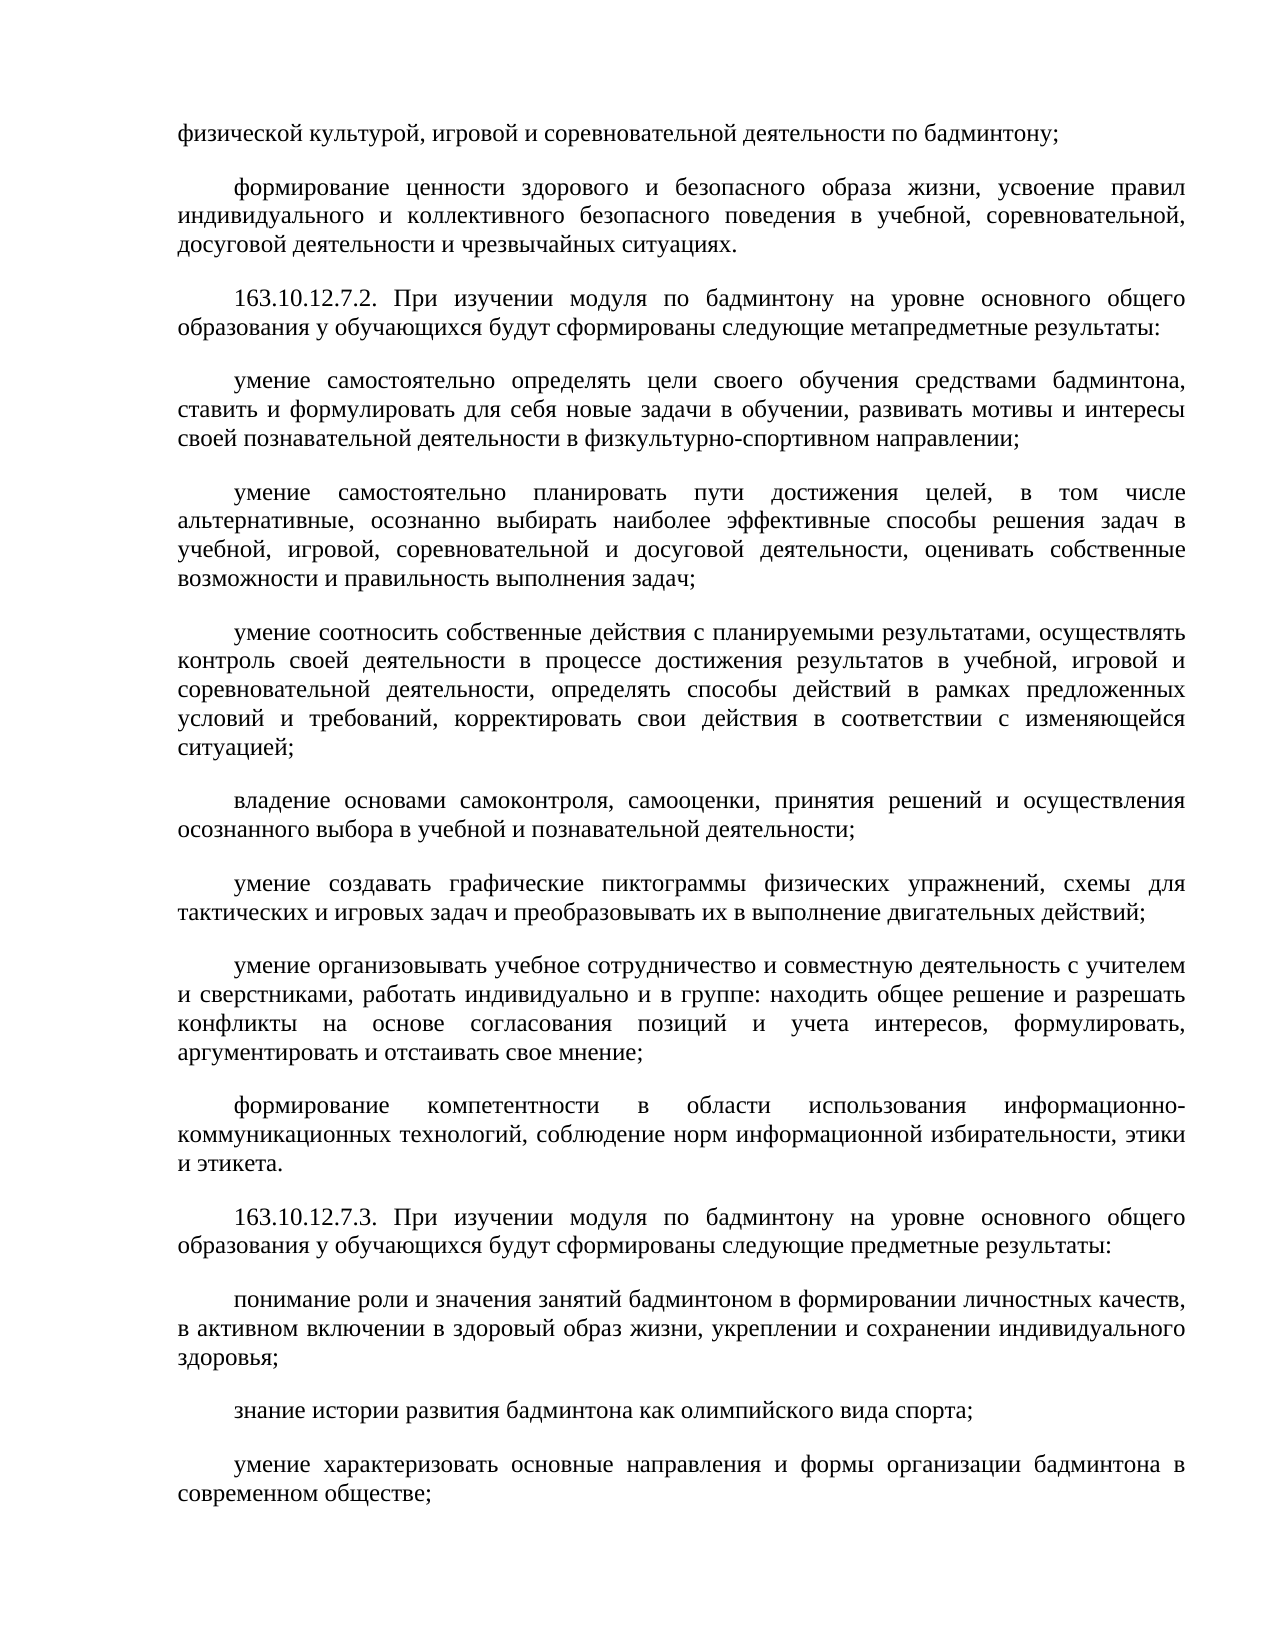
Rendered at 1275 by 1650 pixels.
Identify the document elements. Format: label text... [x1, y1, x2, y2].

text формирование компетентности в области использования информационно-коммуникационных технологий, соблюдение норм информационной избирательности, этики и этикета. [177, 1091, 1186, 1177]
text умение самостоятельно планировать пути достижения целей, в том числе альтернативные, осознанно выбирать наиболее эффективные способы решения задач в учебной, игровой, соревновательной и досуговой деятельности, оценивать собственные возможности и правильность выполнения задач; [177, 477, 1186, 592]
text умение организовывать учебное сотрудничество и совместную деятельность с учителем и сверстниками, работать индивидуально и в группе: находить общее решение и разрешать конфликты на основе согласования позиций и учета интересов, формулировать, аргументировать и отстаивать свое мнение; [177, 951, 1186, 1066]
text умение соотносить собственные действия с планируемыми результатами, осуществлять контроль своей деятельности в процессе достижения результатов в учебной, игровой и соревновательной деятельности, определять способы действий в рамках предложенных условий и требований, корректировать свои действия в соответствии с изменяющейся ситуацией; [177, 617, 1186, 761]
text 163.10.12.7.2. При изучении модуля по бадминтону на уровне основного общего образования у обучающихся будут сформированы следующие метапредметные результаты: [177, 283, 1186, 341]
text умение создавать графические пиктограммы физических упражнений, схемы для тактических и игровых задач и преобразовывать их в выполнение двигательных действий; [177, 868, 1186, 926]
text знание истории развития бадминтона как олимпийского вида спорта; [177, 1396, 1186, 1424]
text умение самостоятельно определять цели своего обучения средствами бадминтона, ставить и формулировать для себя новые задачи в обучении, развивать мотивы и интересы своей познавательной деятельности в физкультурно-спортивном направлении; [177, 366, 1186, 452]
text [177, 118, 1186, 147]
text 163.10.12.7.3. При изучении модуля по бадминтону на уровне основного общего образования у обучающихся будут сформированы следующие предметные результаты: [177, 1202, 1186, 1259]
text формирование ценности здорового и безопасного образа жизни, усвоение правил индивидуального и коллективного безопасного поведения в учебной, соревновательной, досуговой деятельности и чрезвычайных ситуациях. [177, 172, 1186, 258]
text понимание роли и значения занятий бадминтоном в формировании личностных качеств, в активном включении в здоровый образ жизни, укреплении и сохранении индивидуального здоровья; [177, 1284, 1186, 1371]
text владение основами самоконтроля, самооценки, принятия решений и осуществления осознанного выбора в учебной и познавательной деятельности; [177, 786, 1186, 843]
text умение характеризовать основные направления и формы организации бадминтона в современном обществе; [177, 1449, 1186, 1507]
